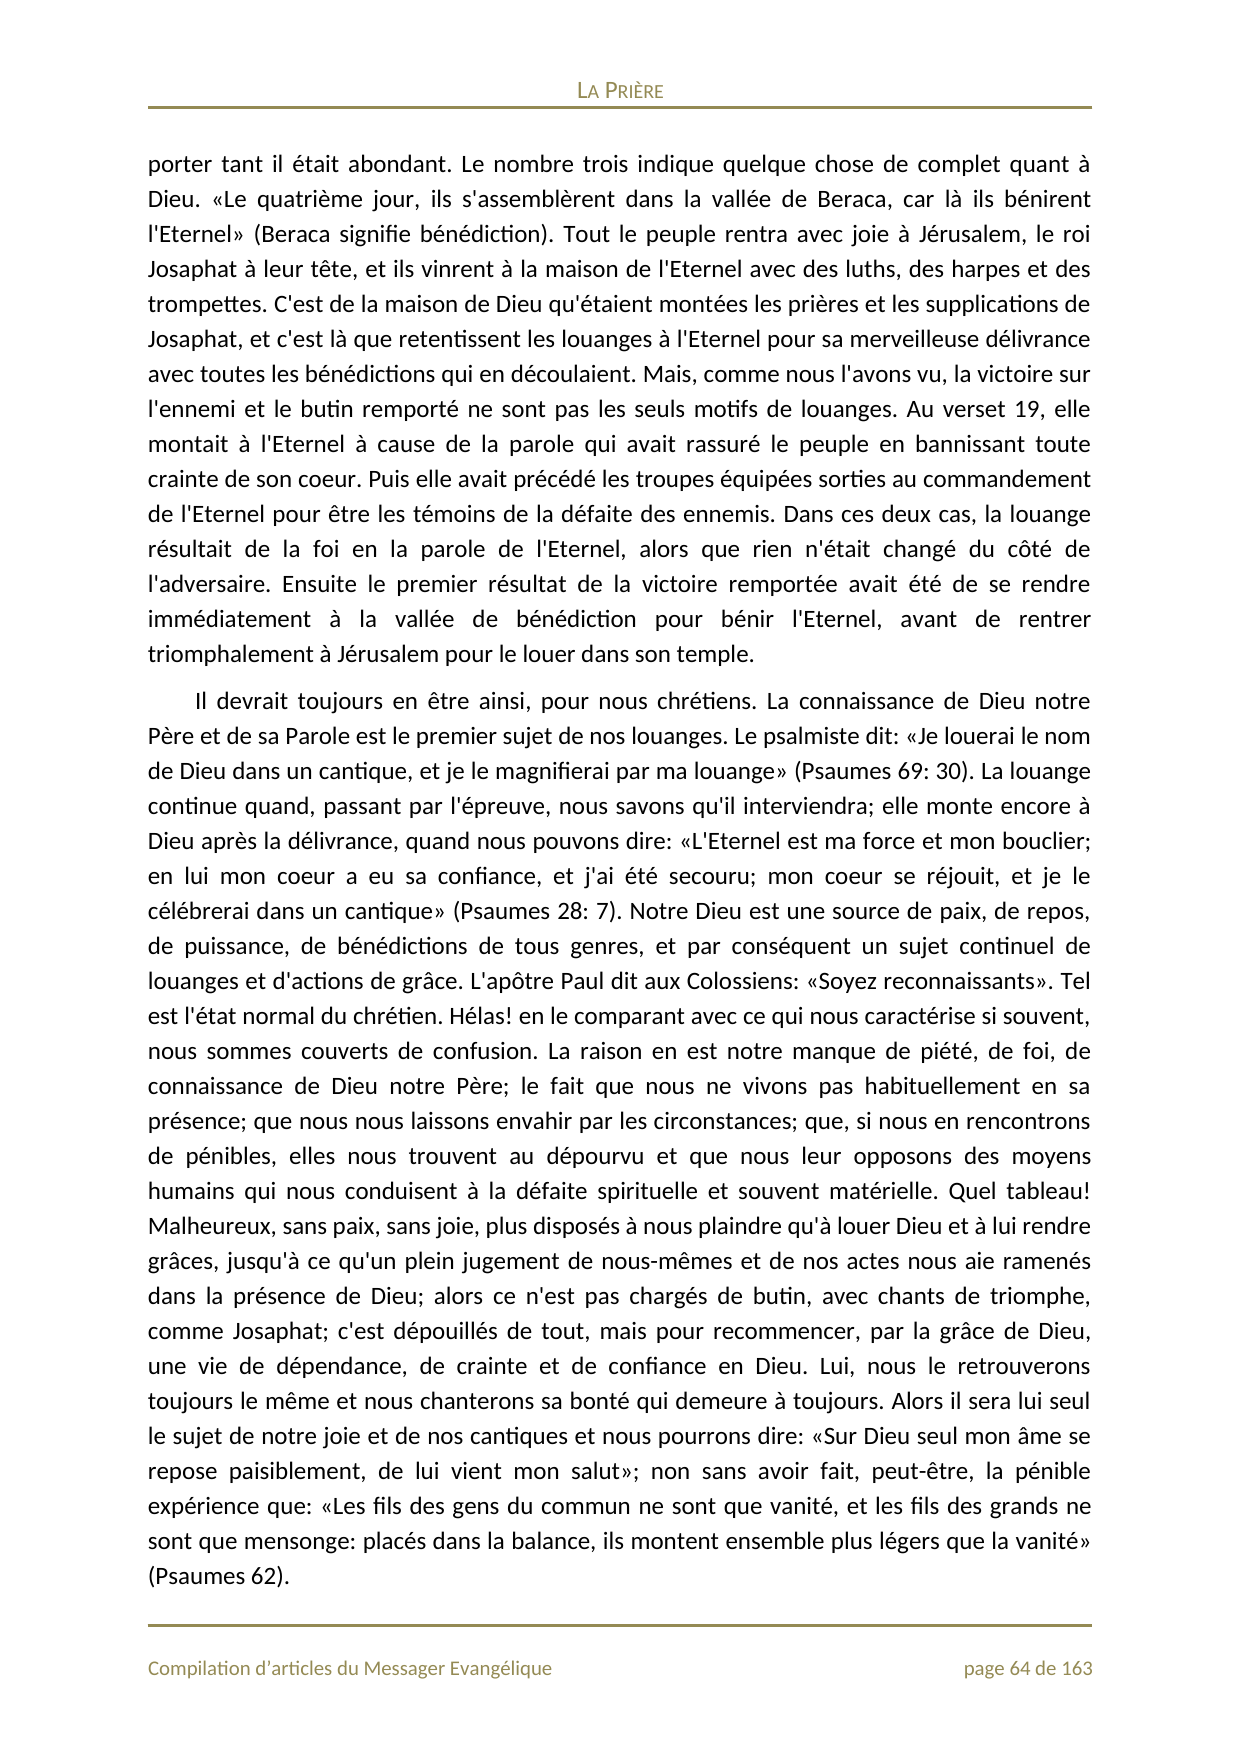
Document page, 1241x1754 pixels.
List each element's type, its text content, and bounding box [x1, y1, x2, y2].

text Il devrait toujours en être ainsi, pour nous chrétiens. La connaissance de Dieu notre Père et de sa Parole est le premier sujet de nos louanges. Le psalmiste dit: «Je louerai le nom de Dieu dans un cantique, et je le magnifierai par ma louange» (Psaumes 69: 30). La louange continue quand, passant par l'épreuve, nous savons qu'il interviendra; elle monte encore à Dieu après la délivrance, quand nous pouvons dire: «L'Eternel est ma force et mon bouclier; en lui mon coeur a eu sa confiance, et j'ai été secouru; mon coeur se réjouit, et je le célébrerai dans un cantique» (Psaumes 28: 7). Notre Dieu est une source de paix, de repos, de puissance, de bénédictions de tous genres, et par conséquent un sujet continuel de louanges et d'actions de grâce. L'apôtre Paul dit aux Colossiens: «Soyez reconnaissants». Tel est l'état normal du chrétien. Hélas! en le comparant avec ce qui nous caractérise si souvent, nous sommes couverts de confusion. La raison en est notre manque de piété, de foi, de connaissance de Dieu notre Père; le fait que nous ne vivons pas habituellement en sa présence; que nous nous laissons envahir par les circonstances; que, si nous en rencontrons de pénibles, elles nous trouvent au dépourvu et que nous leur opposons des moyens humains qui nous conduisent à la défaite spirituelle et souvent matérielle. Quel tableau! Malheureux, sans paix, sans joie, plus disposés à nous plaindre qu'à louer Dieu et à lui rendre grâces, jusqu'à ce qu'un plein jugement de nous-mêmes et de nos actes nous aie ramenés dans la présence de Dieu; alors ce n'est pas chargés de butin, avec chants de triomphe, comme Josaphat; c'est dépouillés de tout, mais pour recommencer, par la grâce de Dieu, une vie de dépendance, de crainte et de confiance en Dieu. Lui, nous le retrouverons toujours le même et nous chanterons sa bonté qui demeure à toujours. Alors il sera lui seul le sujet de notre joie et de nos cantiques et nous pourrons dire: «Sur Dieu seul mon âme se repose paisiblement, de lui vient mon salut»; non sans avoir fait, peut-être, la pénible expérience que: «Les fils des gens du commun ne sont que vanité, et les fils des grands ne sont que mensonge: placés dans la balance, ils montent ensemble plus légers que la vanité» (Psaumes 62). [148, 685, 1092, 1591]
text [148, 148, 1092, 668]
